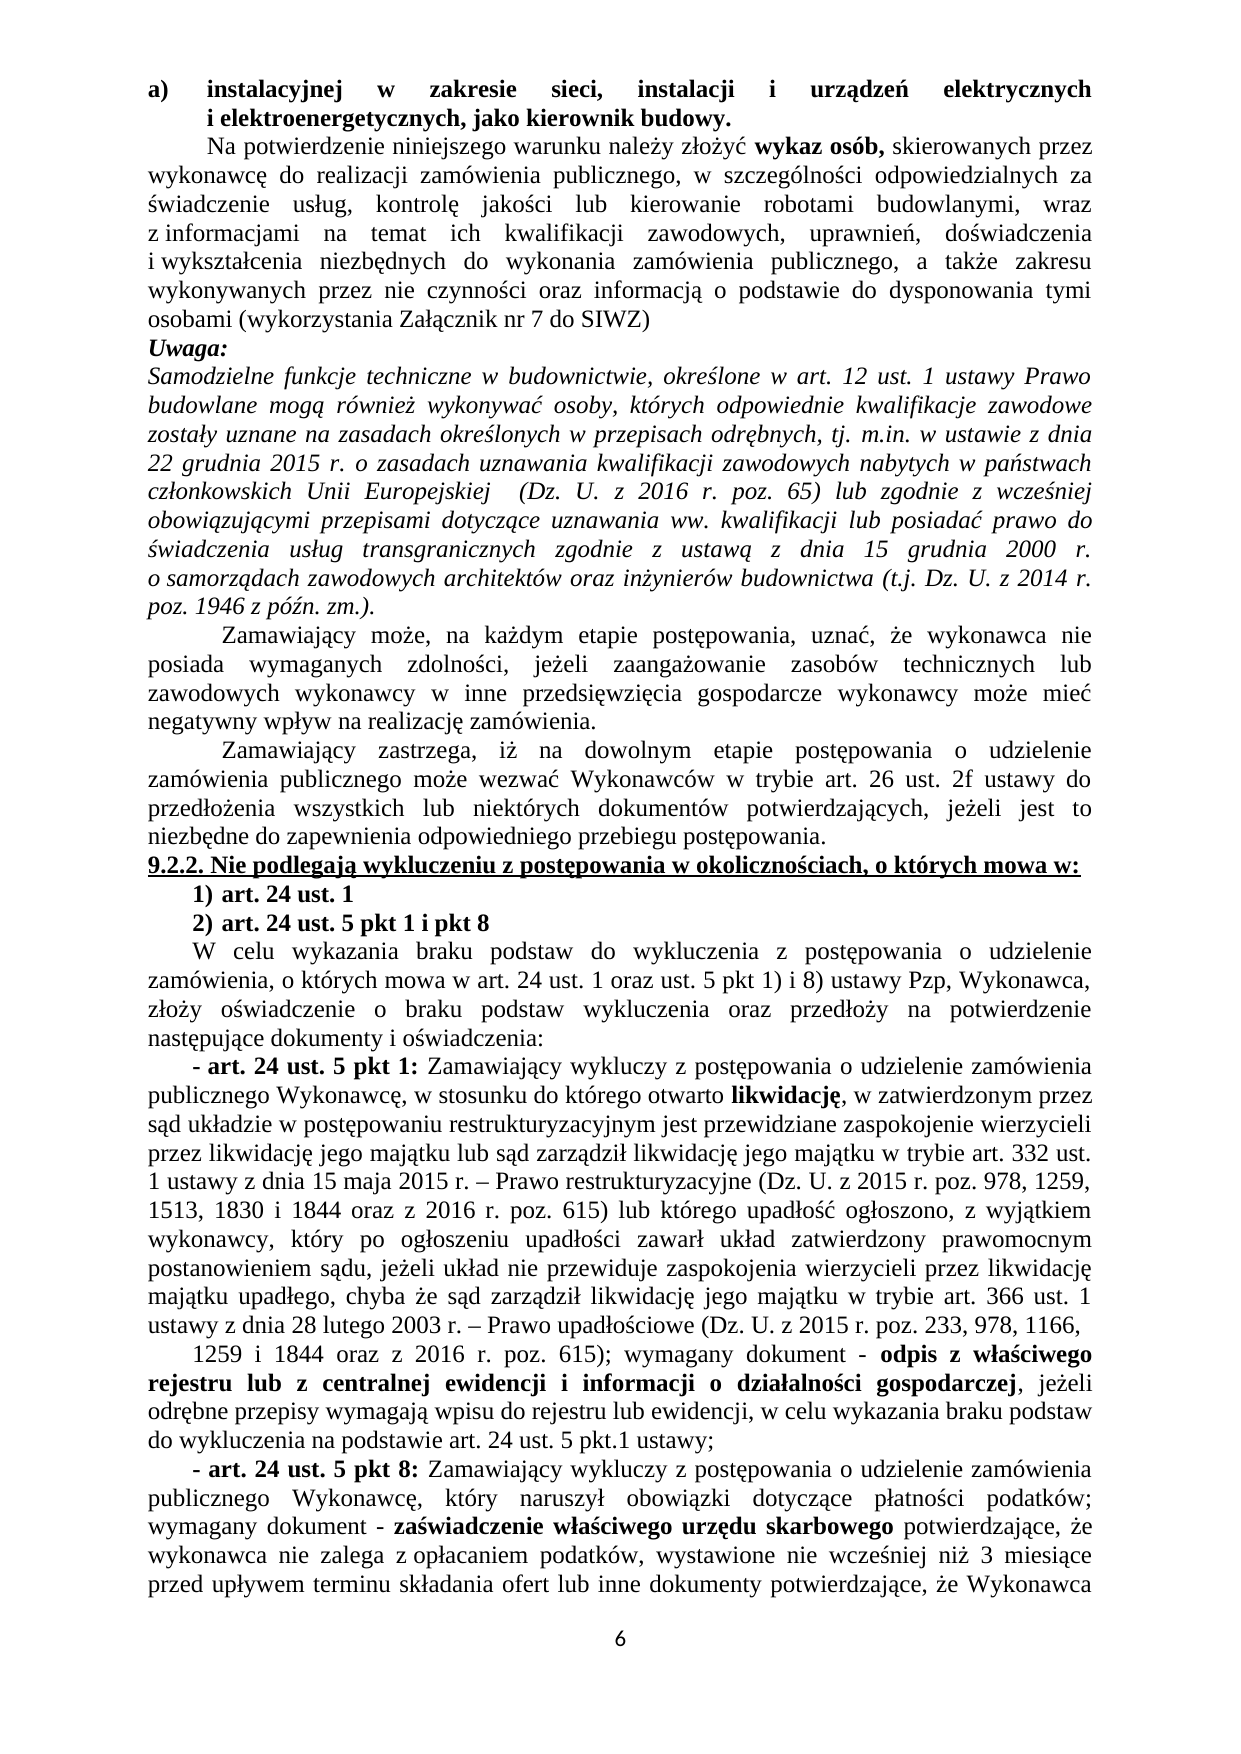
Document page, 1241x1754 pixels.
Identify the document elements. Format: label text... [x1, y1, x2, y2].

text 2) art. 24 ust. 5 pkt 1 i pkt 8 [148, 908, 1093, 936]
text Uwaga: [148, 333, 1093, 361]
text Zamawiający może, na każdym etapie postępowania, uznać, że wykonawca nie posiada wymaganych zdolności, jeżeli zaangażowanie zasobów technicznych lub zawodowych wykonawcy w inne przedsięwzięcia gospodarcze wykonawcy może mieć negatywny wpływ na realizację zamówienia. [148, 620, 1093, 735]
text Na potwierdzenie niniejszego warunku należy złożyć wykaz osób, skierowanych przez wykonawcę do realizacji zamówienia publicznego, w szczególności odpowiedzialnych za świadczenie usług, kontrolę jakości lub kierowanie robotami budowlanymi, wraz z informacjami na temat ich kwalifikacji zawodowych, uprawnień, doświadczenia i wykształcenia niezbędnych do wykonania zamówienia publicznego, a także zakresu wykonywanych przez nie czynności oraz informacją o podstawie do dysponowania tymi osobami (wykorzystania Załącznik nr 7 do SIWZ) [148, 131, 1093, 333]
text 1259 i 1844 oraz z 2016 r. poz. 615); wymagany dokument - odpis z właściwego rejestru lub z centralnej ewidencji i informacji o działalności gospodarczej, jeżeli odrębne przepisy wymagają wpisu do rejestru lub ewidencji, w celu wykazania braku podstaw do wykluczenia na podstawie art. 24 ust. 5 pkt.1 ustawy; [148, 1339, 1093, 1454]
text 9.2.2. Nie podlegają wykluczeniu z postępowania w okolicznościach, o których mowa w: [148, 850, 1093, 879]
text Zamawiający zastrzega, iż na dowolnym etapie postępowania o udzielenie zamówienia publicznego może wezwać Wykonawców w trybie art. 26 ust. 2f ustawy do przedłożenia wszystkich lub niektórych dokumentów potwierdzających, jeżeli jest to niezbędne do zapewnienia odpowiedniego przebiegu postępowania. [148, 735, 1093, 850]
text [148, 1454, 1093, 1598]
text W celu wykazania braku podstaw do wykluczenia z postępowania o udzielenie zamówienia, o których mowa w art. 24 ust. 1 oraz ust. 5 pkt 1) i 8) ustawy Pzp, Wykonawca, złoży oświadczenie o braku podstaw wykluczenia oraz przedłoży na potwierdzenie następujące dokumenty i oświadczenia: [148, 936, 1093, 1051]
text 1) art. 24 ust. 1 [148, 879, 1093, 908]
text a) instalacyjnej w zakresie sieci, instalacji i urządzeń elektrycznych i elektroenergetycznych, jako kierownik budowy. [148, 74, 1093, 131]
text Samodzielne funkcje techniczne w budownictwie, określone w art. 12 ust. 1 ustawy Prawo budowlane mogą również wykonywać osoby, których odpowiednie kwalifikacje zawodowe zostały uznane na zasadach określonych w przepisach odrębnych, tj. m.in. w ustawie z dnia 22 grudnia 2015 r. o zasadach uznawania kwalifikacji zawodowych nabytych w państwach członkowskich Unii Europejskiej (Dz. U. z 2016 r. poz. 65) lub zgodnie z wcześniej obowiązującymi przepisami dotyczące uznawania ww. kwalifikacji lub posiadać prawo do świadczenia usług transgranicznych zgodnie z ustawą z dnia 15 grudnia 2000 r. o samorządach zawodowych architektów oraz inżynierów budownictwa (t.j. Dz. U. z 2014 r. poz. 1946 z późn. zm.). [148, 361, 1093, 620]
text - art. 24 ust. 5 pkt 1: Zamawiający wykluczy z postępowania o udzielenie zamówienia publicznego Wykonawcę, w stosunku do którego otwarto likwidację, w zatwierdzonym przez sąd układzie w postępowaniu restrukturyzacyjnym jest przewidziane zaspokojenie wierzycieli przez likwidację jego majątku lub sąd zarządził likwidację jego majątku w trybie art. 332 ust. 1 ustawy z dnia 15 maja 2015 r. – Prawo restrukturyzacyjne (Dz. U. z 2015 r. poz. 978, 1259, 1513, 1830 i 1844 oraz z 2016 r. poz. 615) lub którego upadłość ogłoszono, z wyjątkiem wykonawcy, który po ogłoszeniu upadłości zawarł układ zatwierdzony prawomocnym postanowieniem sądu, jeżeli układ nie przewiduje zaspokojenia wierzycieli przez likwidację majątku upadłego, chyba że sąd zarządził likwidację jego majątku w trybie art. 366 ust. 1 ustawy z dnia 28 lutego 2003 r. – Prawo upadłościowe (Dz. U. z 2015 r. poz. 233, 978, 1166, [148, 1051, 1093, 1339]
